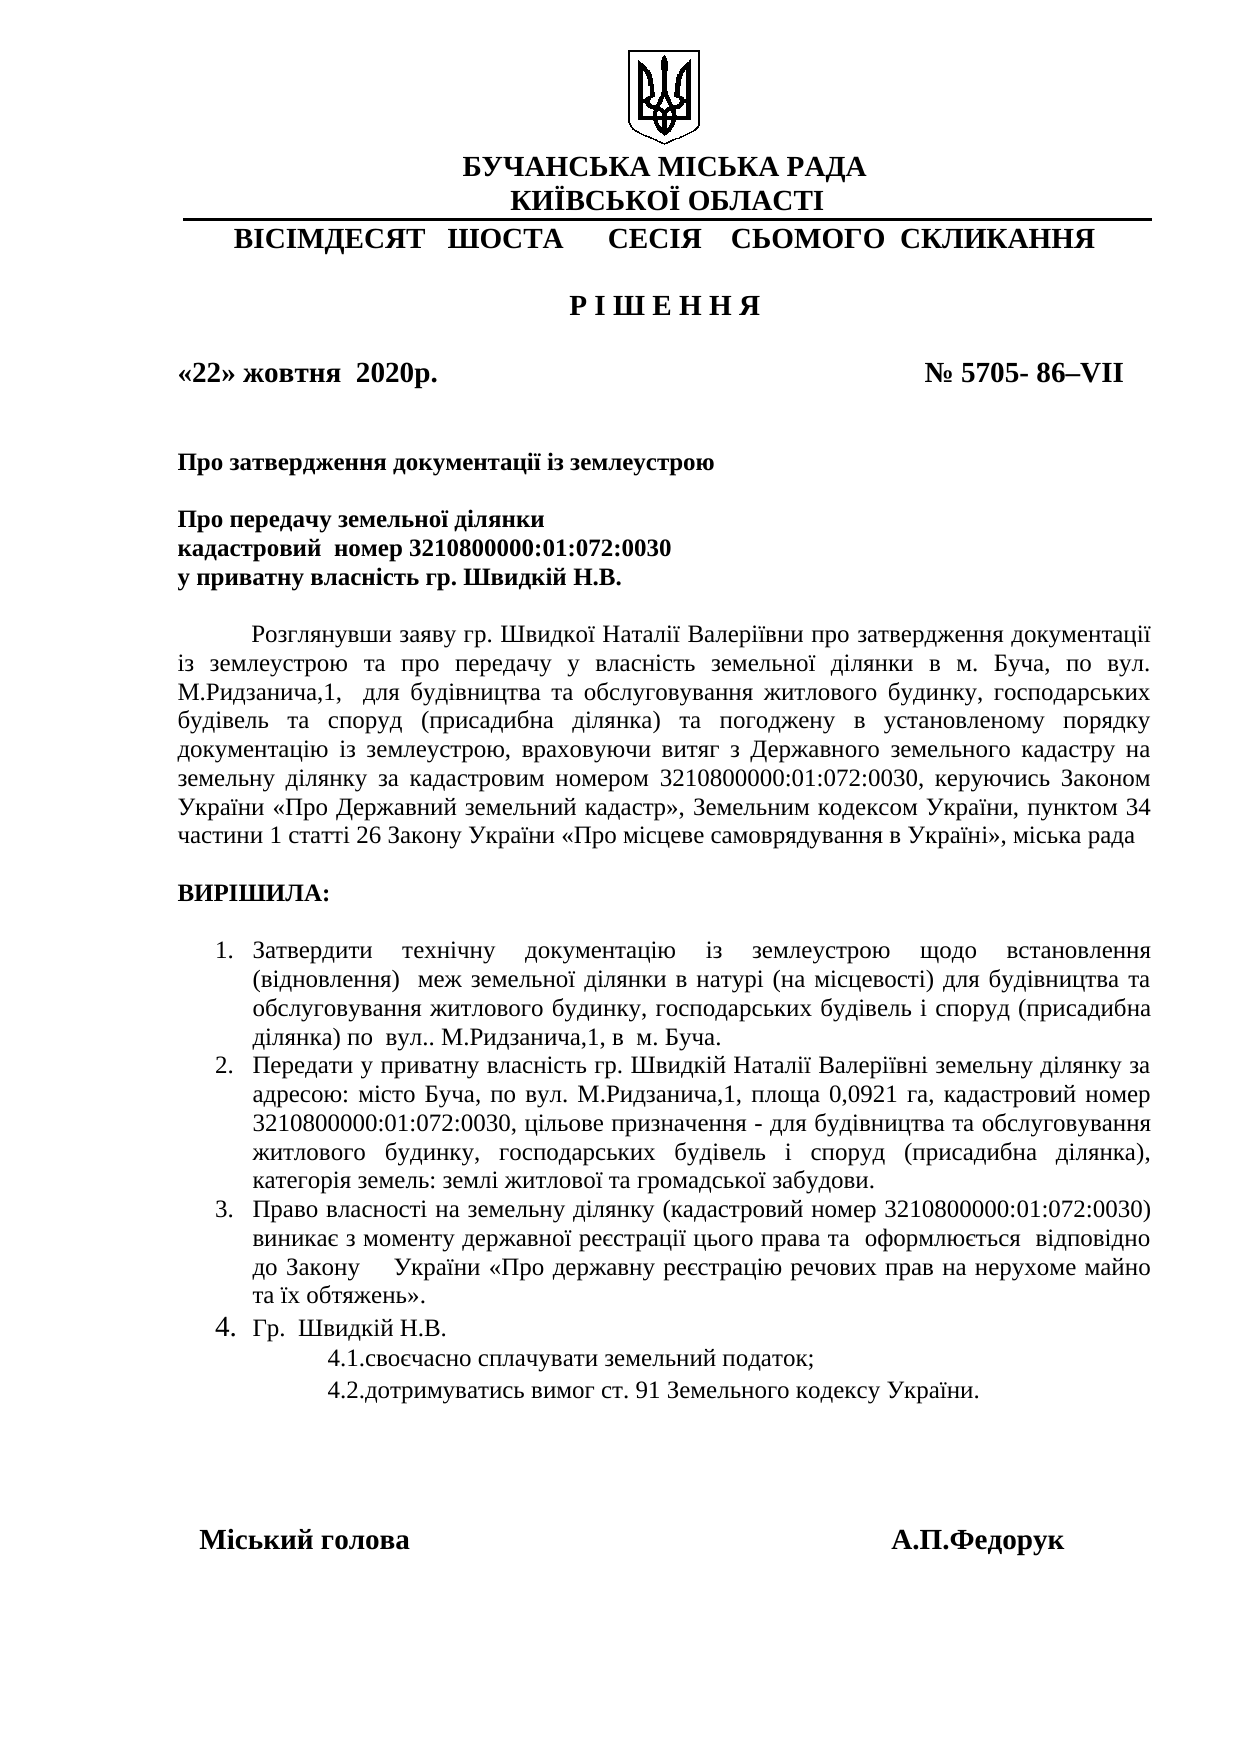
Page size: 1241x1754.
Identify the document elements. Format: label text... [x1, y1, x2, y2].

list Право власності на земельну ділянку (кадастровий номер 3210800000:01:072:0030) виникає з моменту державної реєстрації цього права та оформлюється відповідно до Закону України «Про державну реєстрацію речових прав на нерухоме майно та їх обтяжень». [215, 1194, 1152, 1309]
text Про затвердження документації із землеустрою [177, 447, 1152, 475]
list Передати у приватну власність гр. Швидкій Наталії Валеріївні земельну ділянку за адресою: місто Буча, по вул. М.Ридзанича,1, площа 0,0921 га, кадастровий номер 3210800000:01:072:0030, цільове призначення - для будівництва та обслуговування житлового будинку, господарських будівель і споруд (присадибна ділянка), категорія земель: землі житлової та громадської забудови. [215, 1050, 1152, 1194]
text Про передачу земельної ділянки [177, 504, 1152, 533]
text «22» жовтня 2020р. № 5705- 86–VІІ [177, 356, 1152, 389]
text Міський голова А.П.Федорук [177, 1522, 1152, 1555]
text у приватну власність гр. Швидкій Н.В. [177, 562, 1152, 590]
text БУЧАНСЬКА МІСЬКА РАДА [177, 149, 1152, 183]
text КИЇВСЬКОЇ ОБЛАСТІ [183, 183, 1152, 218]
list 4.1.своєчасно сплачувати земельний податок; [327, 1343, 1152, 1371]
list Затвердити технічну документацію із землеустрою щодо встановлення (відновлення) меж земельної ділянки в натурі (на місцевості) для будівництва та обслуговування житлового будинку, господарських будівель і споруд (присадибна ділянка) по вул.. М.Ридзанича,1, в м. Буча. [215, 935, 1152, 1050]
list 4.2.дотримуватись вимог ст. 91 Земельного кодексу України. [327, 1376, 1152, 1404]
text ВІСІМДЕСЯТ ШОСТА СЕСІЯ СЬОМОГО СКЛИКАННЯ [177, 221, 1152, 255]
text Р І Ш Е Н Н Я [177, 288, 1152, 322]
text Розглянувши заяву гр. Швидкої Наталії Валеріївни про затвердження документації із землеустрою та про передачу у власність земельної ділянки в м. Буча, по вул. М.Ридзанича,1, для будівництва та обслуговування житлового будинку, господарських будівель та споруд (присадибна ділянка) та погоджену в установленому порядку документацію із землеустрою, враховуючи витяг з Державного земельного кадастру на земельну ділянку за кадастровим номером 3210800000:01:072:0030, керуючись Законом України «Про Державний земельний кадастр», Земельним кодексом України, пунктом 34 частини 1 статті 26 Закону України «Про місцеве самоврядування в Україні», міська рада [177, 619, 1152, 849]
text кадастровий номер 3210800000:01:072:0030 [177, 533, 1152, 562]
list Гр. Швидкій Н.В. [215, 1309, 1152, 1343]
text ВИРІШИЛА: [177, 878, 1152, 907]
